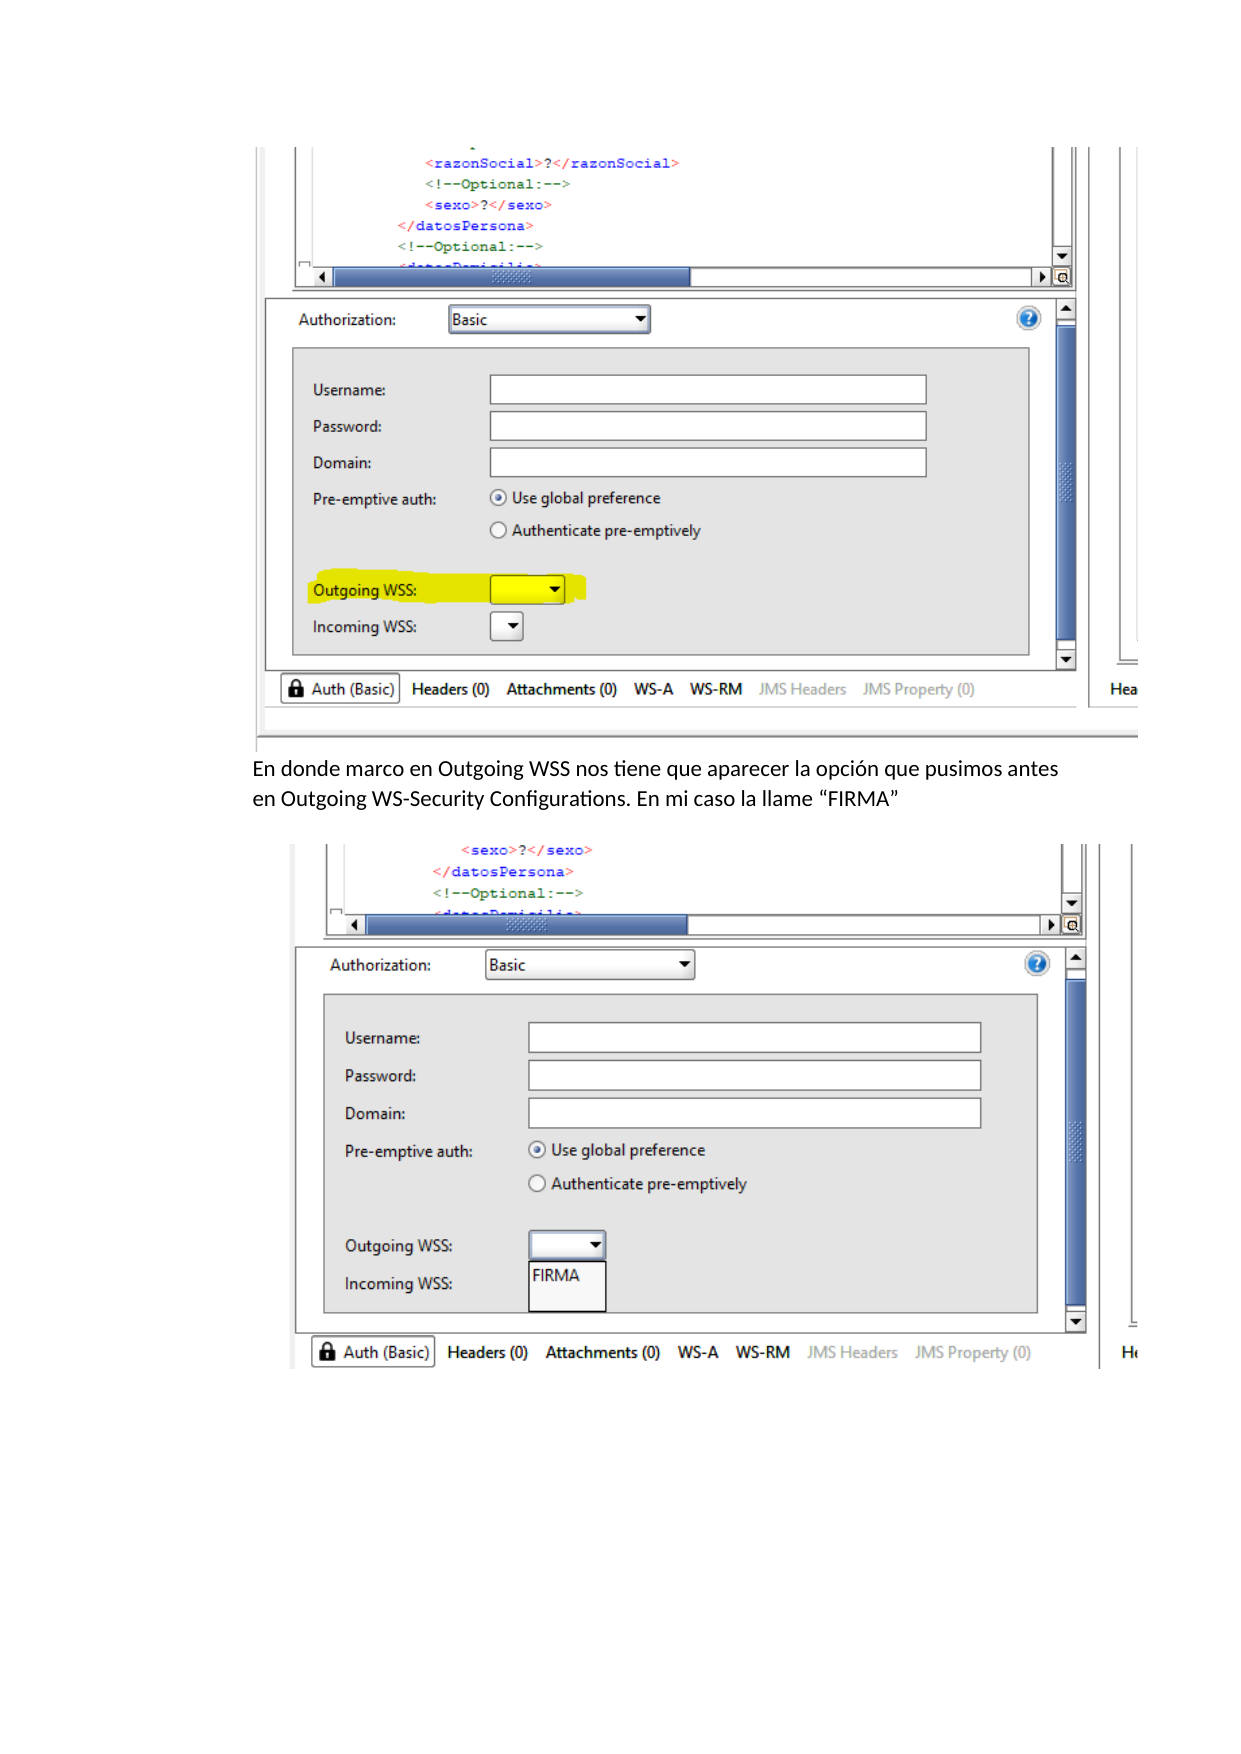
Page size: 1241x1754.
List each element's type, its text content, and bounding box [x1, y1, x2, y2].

picture [252, 147, 1138, 752]
list En donde marco en Outgoing WSS nos tiene que aparecer la opción que pusimos antes en Outgoing WS-Security Configurations. En mi caso la llame “FIRMA” [252, 754, 1063, 812]
picture [252, 844, 1138, 1369]
